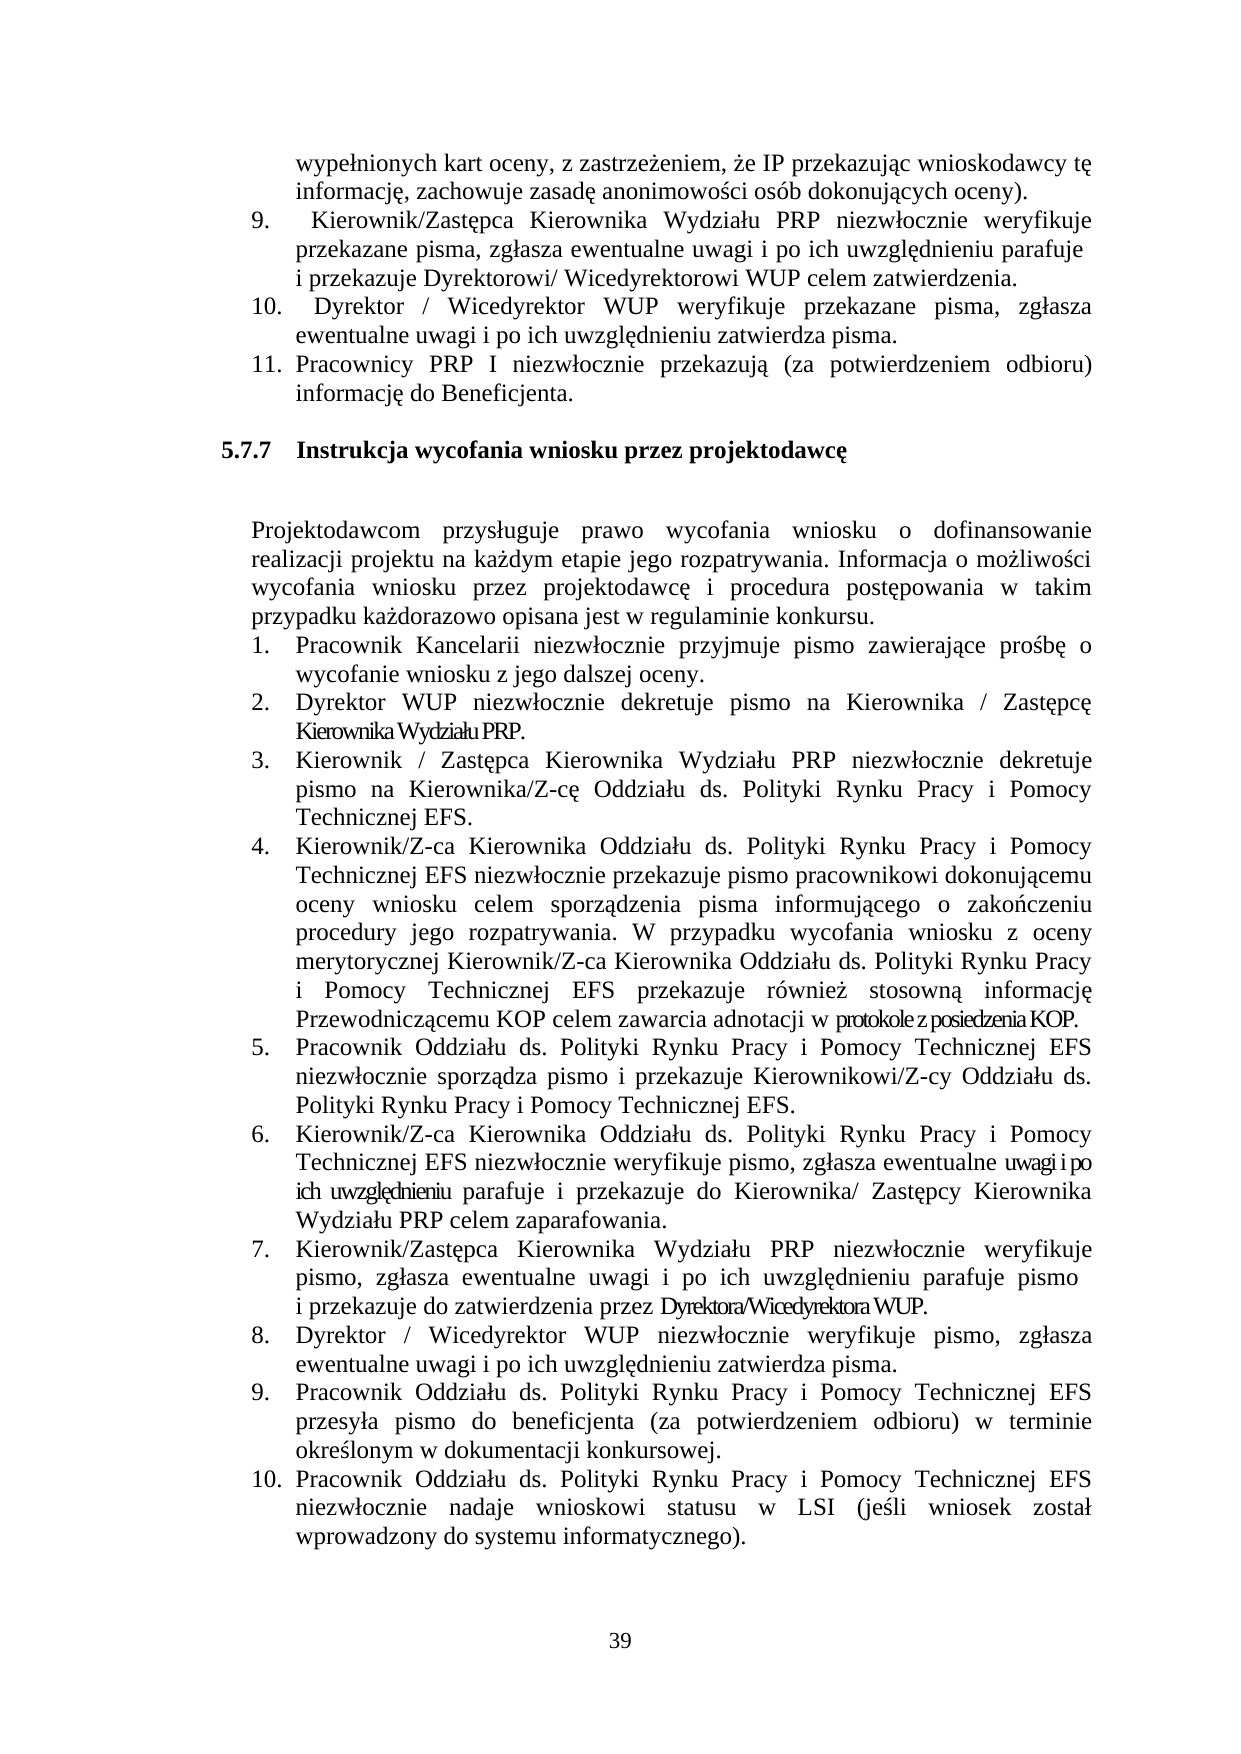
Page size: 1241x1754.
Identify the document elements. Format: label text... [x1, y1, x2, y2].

list Pracownik Oddziału ds. Polityki Rynku Pracy i Pomocy Technicznej EFS niezwłocznie sporządza pismo i przekazuje Kierownikowi/Z-cy Oddziału ds. Polityki Rynku Pracy i Pomocy Technicznej EFS. [251, 1032, 1093, 1119]
list Kierownik / Zastępca Kierownika Wydziału PRP niezwłocznie dekretuje pismo na Kierownika/Z-cę Oddziału ds. Polityki Rynku Pracy i Pomocy Technicznej EFS. [251, 745, 1093, 831]
list Pracownicy PRP I niezwłocznie przekazują (za potwierdzeniem odbioru) informację do Beneficjenta. [251, 349, 1093, 406]
subtitle Instrukcja wycofania wniosku przez projektodawcę [221, 435, 1093, 464]
list Pracownik Oddziału ds. Polityki Rynku Pracy i Pomocy Technicznej EFS przesyła pismo do beneficjenta (za potwierdzeniem odbioru) w terminie określonym w dokumentacji konkursowej. [251, 1377, 1093, 1464]
list Pracownik Oddziału ds. Polityki Rynku Pracy i Pomocy Technicznej EFS niezwłocznie nadaje wnioskowi statusu w LSI (jeśli wniosek został wprowadzony do systemu informatycznego). [251, 1464, 1093, 1550]
list Kierownik/Zastępca Kierownika Wydziału PRP niezwłocznie weryfikuje przekazane pisma, zgłasza ewentualne uwagi i po ich uwzględnieniu parafuje i przekazuje Dyrektorowi/ Wicedyrektorowi WUP celem zatwierdzenia. [251, 205, 1093, 291]
list Dyrektor / Wicedyrektor WUP weryfikuje przekazane pisma, zgłasza ewentualne uwagi i po ich uwzględnieniu zatwierdza pisma. [251, 291, 1093, 349]
text Projektodawcom przysługuje prawo wycofania wniosku o dofinansowanie realizacji projektu na każdym etapie jego rozpatrywania. Informacja o możliwości wycofania wniosku przez projektodawcę i procedura postępowania w takim przypadku każdorazowo opisana jest w regulaminie konkursu. [251, 515, 1093, 630]
list Kierownik/Z-ca Kierownika Oddziału ds. Polityki Rynku Pracy i Pomocy Technicznej EFS niezwłocznie przekazuje pismo pracownikowi dokonującemu oceny wniosku celem sporządzenia pisma informującego o zakończeniu procedury jego rozpatrywania. W przypadku wycofania wniosku z oceny merytorycznej Kierownik/Z-ca Kierownika Oddziału ds. Polityki Rynku Pracy i Pomocy Technicznej EFS przekazuje również stosowną informację Przewodniczącemu KOP celem zawarcia adnotacji w protokole z posiedzenia KOP. [251, 831, 1093, 1032]
list Dyrektor / Wicedyrektor WUP niezwłocznie weryfikuje pismo, zgłasza ewentualne uwagi i po ich uwzględnieniu zatwierdza pisma. [251, 1320, 1093, 1377]
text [295, 148, 1093, 205]
list Pracownik Kancelarii niezwłocznie przyjmuje pismo zawierające prośbę o wycofanie wniosku z jego dalszej oceny. [251, 630, 1093, 687]
list Kierownik/Zastępca Kierownika Wydziału PRP niezwłocznie weryfikuje pismo, zgłasza ewentualne uwagi i po ich uwzględnieniu parafuje pismo i przekazuje do zatwierdzenia przez Dyrektora/Wicedyrektora WUP. [251, 1234, 1093, 1320]
list Dyrektor WUP niezwłocznie dekretuje pismo na Kierownika / Zastępcę Kierownika Wydziału PRP. [251, 687, 1093, 745]
list Kierownik/Z-ca Kierownika Oddziału ds. Polityki Rynku Pracy i Pomocy Technicznej EFS niezwłocznie weryfikuje pismo, zgłasza ewentualne uwagi i po ich uwzględnieniu parafuje i przekazuje do Kierownika/ Zastępcy Kierownika Wydziału PRP celem zaparafowania. [251, 1119, 1093, 1234]
